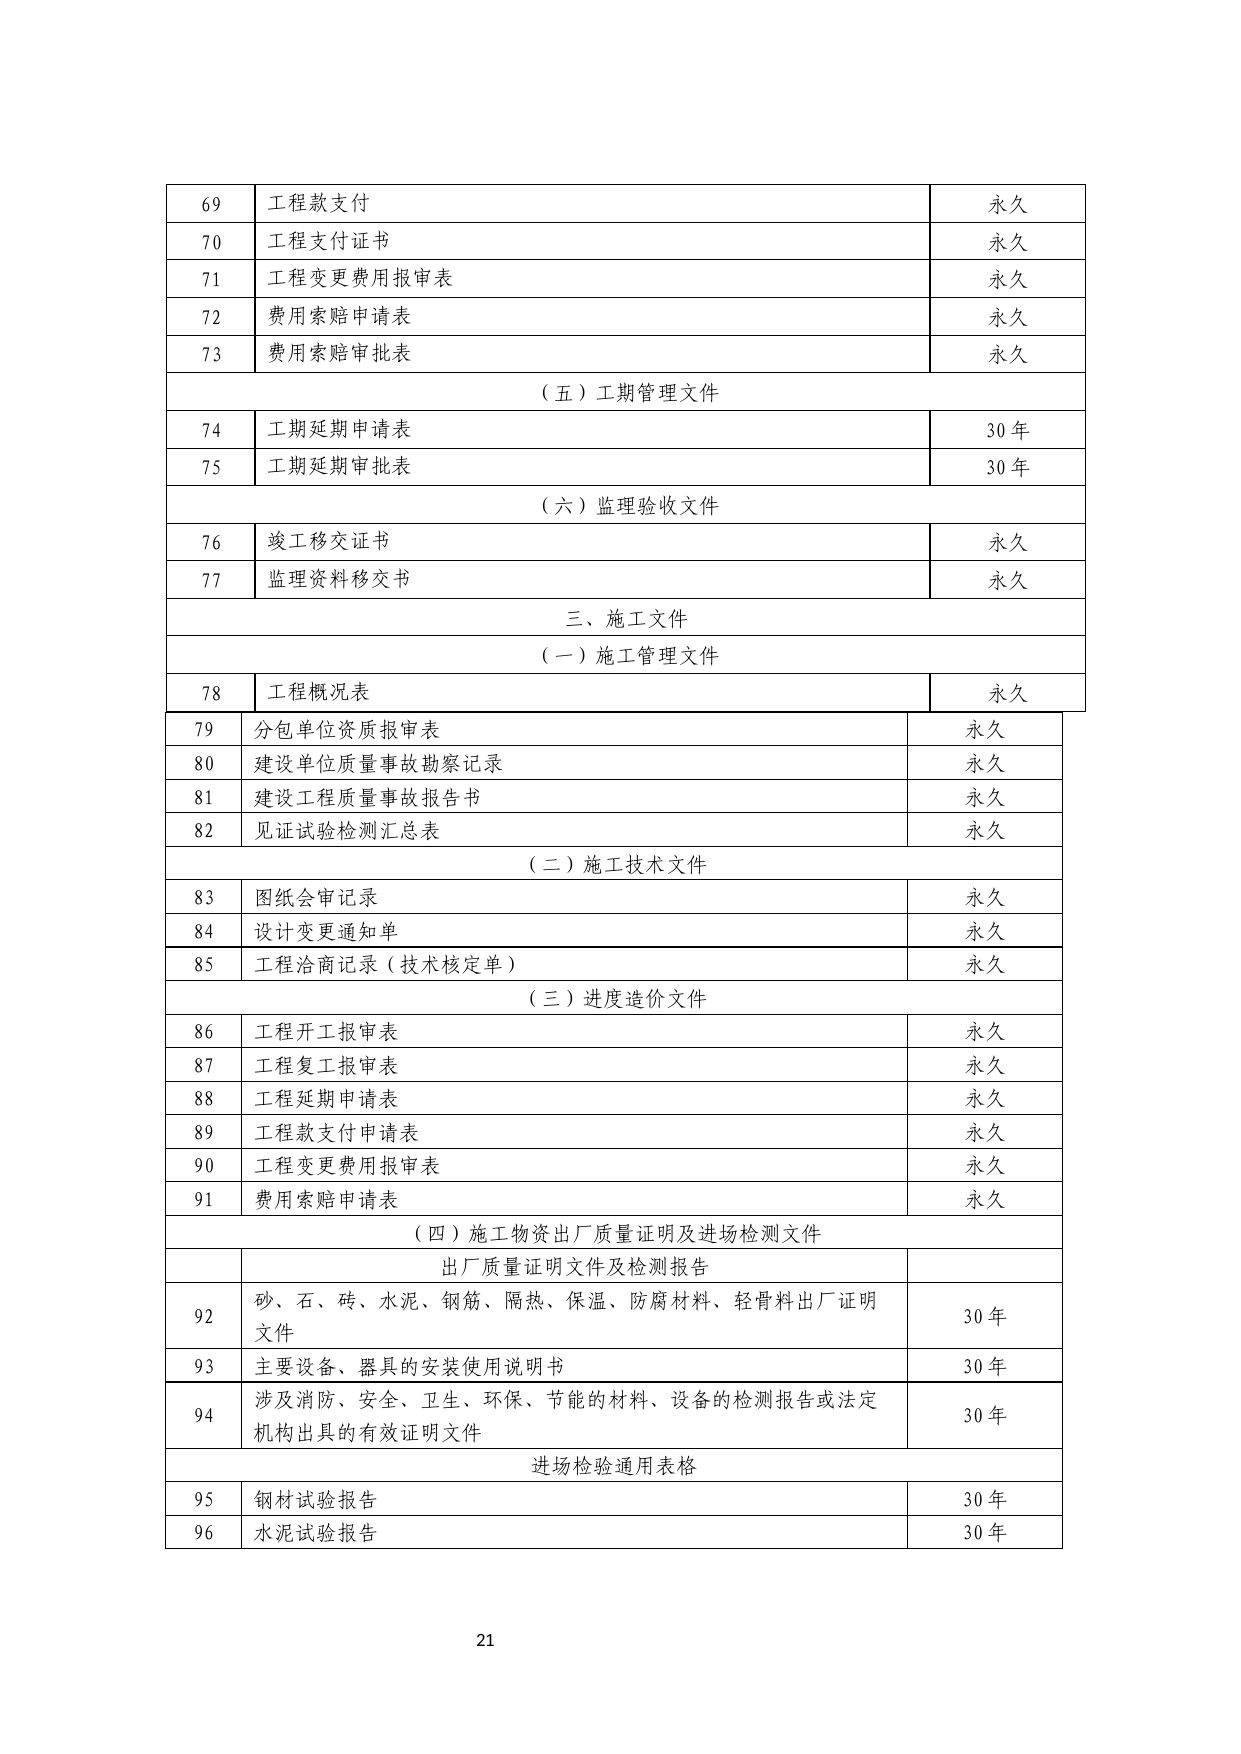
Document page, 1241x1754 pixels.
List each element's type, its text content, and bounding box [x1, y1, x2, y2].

table_cell 费用索赔申请表 [256, 298, 929, 334]
table_cell 永久 [908, 746, 1062, 779]
table_cell 90 [166, 1149, 241, 1181]
table_cell 建设工程质量事故报告书 [242, 780, 907, 812]
table_cell 图纸会审记录 [242, 880, 907, 913]
table_cell 三、施工文件 [167, 599, 1085, 635]
table_cell 工程款支付申请表 [242, 1115, 907, 1148]
table_cell 72 [167, 298, 254, 334]
table_cell 工程变更费用报审表 [242, 1149, 907, 1181]
table_cell 永久 [908, 813, 1062, 846]
table_cell 84 [166, 914, 241, 946]
table_cell 77 [167, 561, 254, 598]
table_cell 主要设备、器具的安装使用说明书 [242, 1349, 907, 1381]
table_cell 86 [166, 1015, 241, 1047]
table_cell 永久 [931, 674, 1085, 711]
table_cell （三）进度造价文件 [166, 981, 1062, 1013]
table_cell （四）施工物资出厂质量证明及进场检测文件 [166, 1216, 1062, 1248]
table_cell 永久 [908, 1115, 1062, 1148]
table_cell 工程洽商记录技术核定单） [242, 948, 907, 980]
table_cell 88 [166, 1082, 241, 1114]
table_cell 永久 [908, 1149, 1062, 1181]
table_cell 工期延期申请表 [256, 411, 929, 447]
table_cell 费用索赔申请表 [242, 1182, 907, 1215]
table_cell 92 [166, 1283, 241, 1348]
table_cell 工程延期申请表 [242, 1082, 907, 1114]
table_cell 96 [166, 1516, 241, 1548]
table_cell 83 [166, 880, 241, 913]
table_cell 71 [167, 260, 254, 297]
table_cell 74 [167, 411, 254, 447]
table_header 永久 [908, 713, 1062, 745]
table_cell 永久 [931, 336, 1085, 372]
table_cell （二）施工技术文件 [166, 847, 1062, 879]
table_cell 永久 [908, 1015, 1062, 1047]
table_cell 永久 [908, 1082, 1062, 1114]
table_cell 监理资料移交书 [256, 561, 929, 598]
table_cell 工期延期审批表 [256, 449, 929, 485]
table_cell 30年 [908, 1516, 1062, 1548]
table_cell 95 [166, 1482, 241, 1514]
table_cell 永久 [908, 914, 1062, 946]
table_cell 永久 [931, 185, 1085, 222]
table_cell 费用索赔审批表 [256, 336, 929, 372]
table_cell 永久 [931, 260, 1085, 297]
table_cell （一）施工管理文件 [167, 636, 1085, 673]
table_cell 81 [166, 780, 241, 812]
table_cell 89 [166, 1115, 241, 1148]
table_cell 永久 [931, 298, 1085, 334]
table_cell 80 [166, 746, 241, 779]
table_cell 78 [167, 674, 254, 711]
table_cell 75 [167, 449, 254, 485]
table_cell 76 [167, 524, 254, 560]
table_cell 91 [166, 1182, 241, 1215]
table_cell 30年 [908, 1482, 1062, 1514]
table_cell 永久 [908, 880, 1062, 913]
table_cell 永久 [908, 780, 1062, 812]
table_cell 见证试验检测汇总表 [242, 813, 907, 846]
table_cell 水泥试验报告 [242, 1516, 907, 1548]
table_cell 94 [166, 1383, 241, 1447]
table_cell 永久 [931, 223, 1085, 259]
table_cell 30年 [931, 411, 1085, 447]
table_cell 30年 [908, 1383, 1062, 1447]
table_cell [166, 1249, 241, 1282]
table_cell 涉及消防、安全、卫生、环保、节能的材料、设备的检测报告或法定机构出具的有效证明文件 [242, 1383, 907, 1447]
table_cell 工程款支付 [256, 185, 929, 222]
table_cell 工程变更费用报审表 [256, 260, 929, 297]
table_cell 87 [166, 1048, 241, 1081]
table_cell 工程开工报审表 [242, 1015, 907, 1047]
table_cell （五）工期管理文件 [167, 373, 1085, 410]
table_cell 永久 [931, 561, 1085, 598]
table_cell 砂、石、砖、水泥、钢筋、隔热、保温、防腐材料、轻骨料出厂证明文件 [242, 1283, 907, 1348]
table_cell （六）监理验收文件 [167, 486, 1085, 523]
table_cell 73 [167, 336, 254, 372]
table_cell 设计变更通知单 [242, 914, 907, 946]
table_cell 70 [167, 223, 254, 259]
table_cell 永久 [908, 1182, 1062, 1215]
table_cell 85 [166, 948, 241, 980]
table_cell [908, 1249, 1062, 1282]
table_cell 永久 [931, 524, 1085, 560]
table_cell 工程支付证书 [256, 223, 929, 259]
table_cell 69 [167, 185, 254, 222]
table_header 分包单位资质报审表 [242, 713, 907, 745]
table_cell 永久 [908, 1048, 1062, 1081]
table_cell 钢材试验报告 [242, 1482, 907, 1514]
table_cell 进场检验通用表格 [166, 1449, 1062, 1481]
table_cell 工程复工报审表 [242, 1048, 907, 1081]
table_cell 30年 [931, 449, 1085, 485]
table_cell 82 [166, 813, 241, 846]
table_cell 30年 [908, 1349, 1062, 1381]
table_cell 工程概况表 [256, 674, 929, 711]
table_cell 竣工移交证书 [256, 524, 929, 560]
table_cell 30年 [908, 1283, 1062, 1348]
table_cell 出厂质量证明文件及检测报告 [242, 1249, 907, 1282]
table_cell 建设单位质量事故勘察记录 [242, 746, 907, 779]
table_cell 永久 [908, 948, 1062, 980]
table_cell 93 [166, 1349, 241, 1381]
table_header 79 [166, 713, 241, 745]
